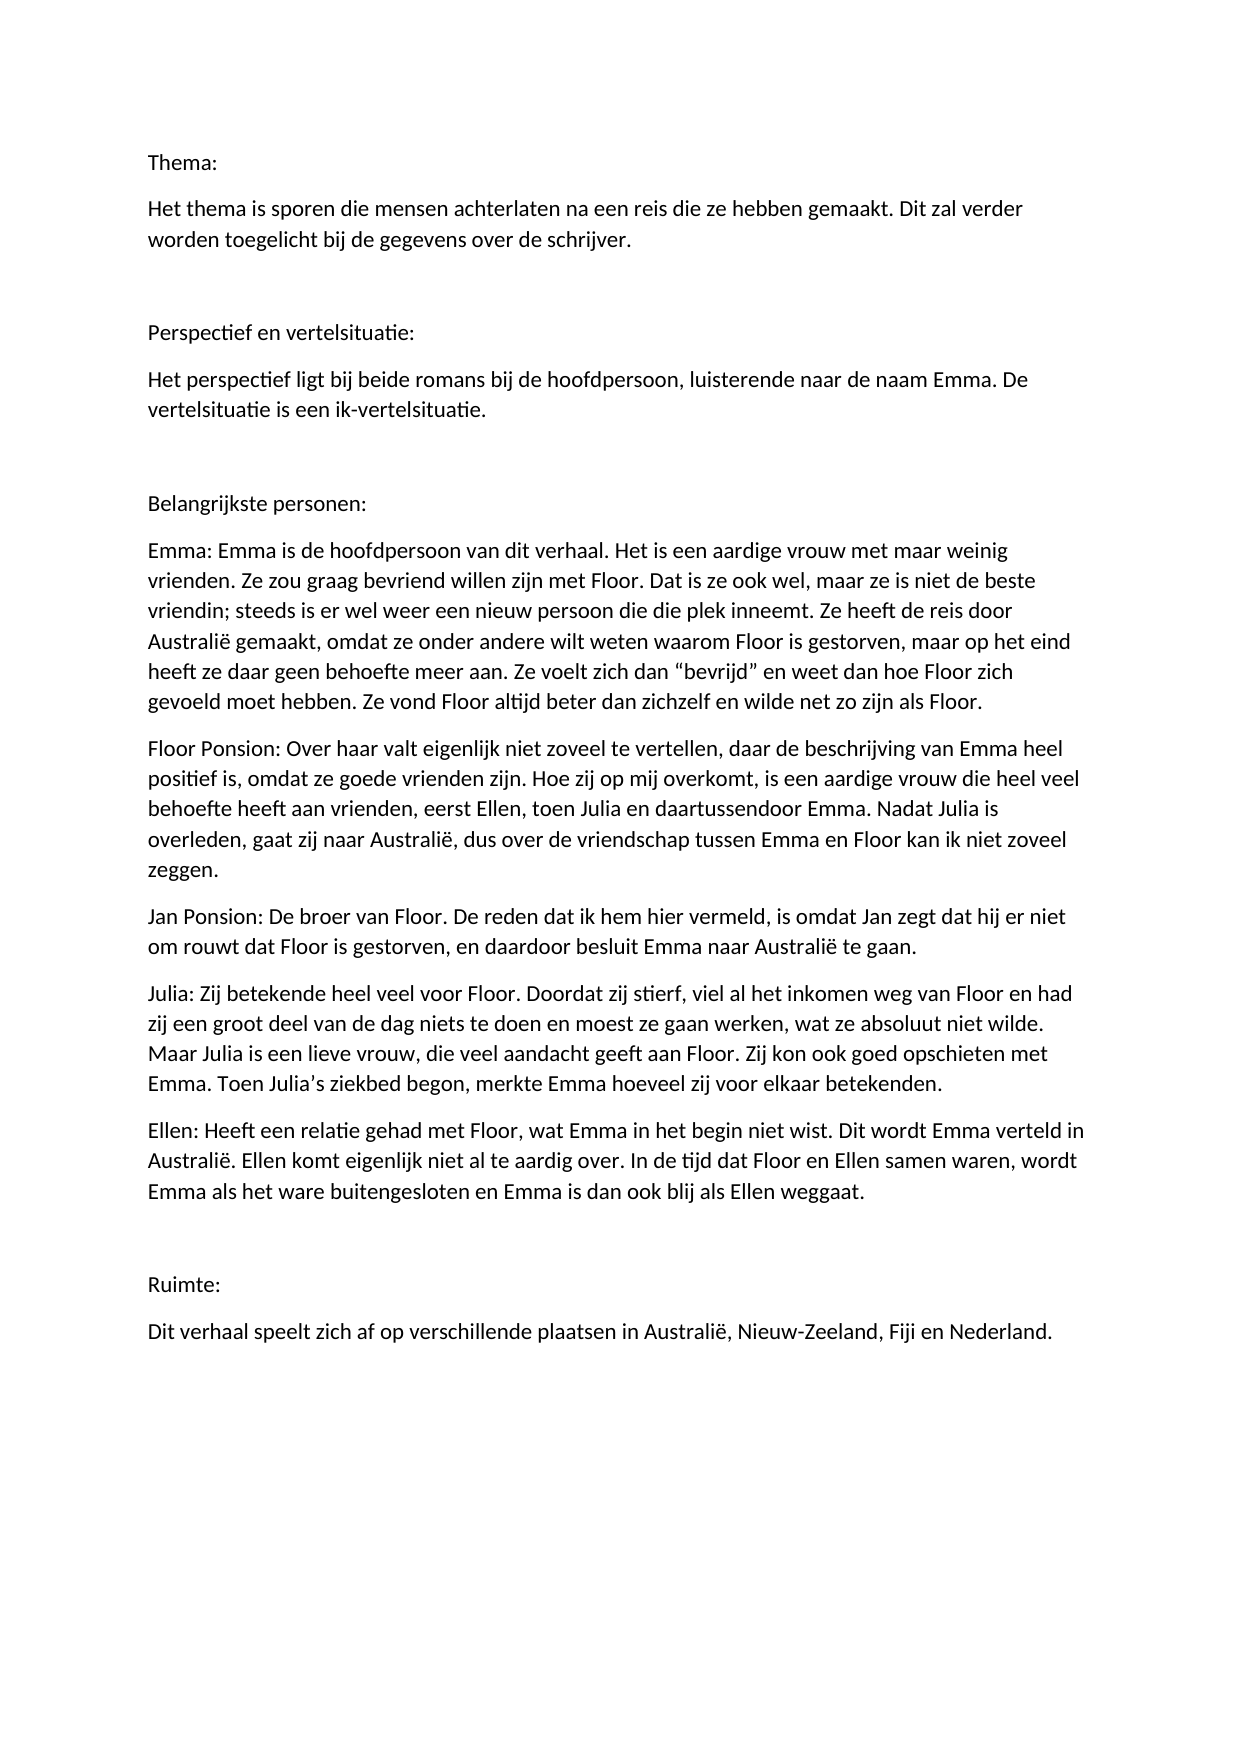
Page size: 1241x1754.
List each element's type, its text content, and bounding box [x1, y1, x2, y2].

text Jan Ponsion: De broer van Floor. De reden dat ik hem hier vermeld, is omdat Jan zegt dat hij er niet om rouwt dat Floor is gestorven, en daardoor besluit Emma naar Australië te gaan. [148, 902, 1093, 960]
text Ellen: Heeft een relatie gehad met Floor, wat Emma in het begin niet wist. Dit wordt Emma verteld in Australië. Ellen komt eigenlijk niet al te aardig over. In de tijd dat Floor en Ellen samen waren, wordt Emma als het ware buitengesloten en Emma is dan ook blij als Ellen weggaat. [148, 1116, 1093, 1205]
text Ruimte: [148, 1271, 1093, 1298]
text Perspectief en vertelsituatie: [148, 318, 1093, 346]
text Thema: [148, 148, 1093, 176]
text Floor Ponsion: Over haar valt eigenlijk niet zoveel te vertellen, daar de beschrijving van Emma heel positief is, omdat ze goede vrienden zijn. Hoe zij op mij overkomt, is een aardige vrouw die heel veel behoefte heeft aan vrienden, eerst Ellen, toen Julia en daartussendoor Emma. Nadat Julia is overleden, gaat zij naar Australië, dus over de vriendschap tussen Emma en Floor kan ik niet zoveel zeggen. [148, 734, 1093, 883]
text Het thema is sporen die mensen achterlaten na een reis die ze hebben gemaakt. Dit zal verder worden toegelicht bij de gegevens over de schrijver. [148, 194, 1093, 253]
text Het perspectief ligt bij beide romans bij de hoofdpersoon, luisterende naar de naam Emma. De vertelsituatie is een ik-vertelsituatie. [148, 365, 1093, 423]
text Julia: Zij betekende heel veel voor Floor. Doordat zij stierf, viel al het inkomen weg van Floor en had zij een groot deel van de dag niets te doen en moest ze gaan werken, wat ze absoluut niet wilde. Maar Julia is een lieve vrouw, die veel aandacht geeft aan Floor. Zij kon ook goed opschieten met Emma. Toen Julia’s ziekbed begon, merkte Emma hoeveel zij voor elkaar betekenden. [148, 979, 1093, 1097]
text Dit verhaal speelt zich af op verschillende plaatsen in Australië, Nieuw-Zeeland, Fiji en Nederland. [148, 1317, 1093, 1345]
text Emma: Emma is de hoofdpersoon van dit verhaal. Het is een aardige vrouw met maar weinig vrienden. Ze zou graag bevriend willen zijn met Floor. Dat is ze ook wel, maar ze is niet de beste vriendin; steeds is er wel weer een nieuw persoon die die plek inneemt. Ze heeft de reis door Australië gemaakt, omdat ze onder andere wilt weten waarom Floor is gestorven, maar op het eind heeft ze daar geen behoefte meer aan. Ze voelt zich dan “bevrijd” en weet dan hoe Floor zich gevoeld moet hebben. Ze vond Floor altijd beter dan zichzelf en wilde net zo zijn als Floor. [148, 536, 1093, 715]
text Belangrijkste personen: [148, 489, 1093, 517]
